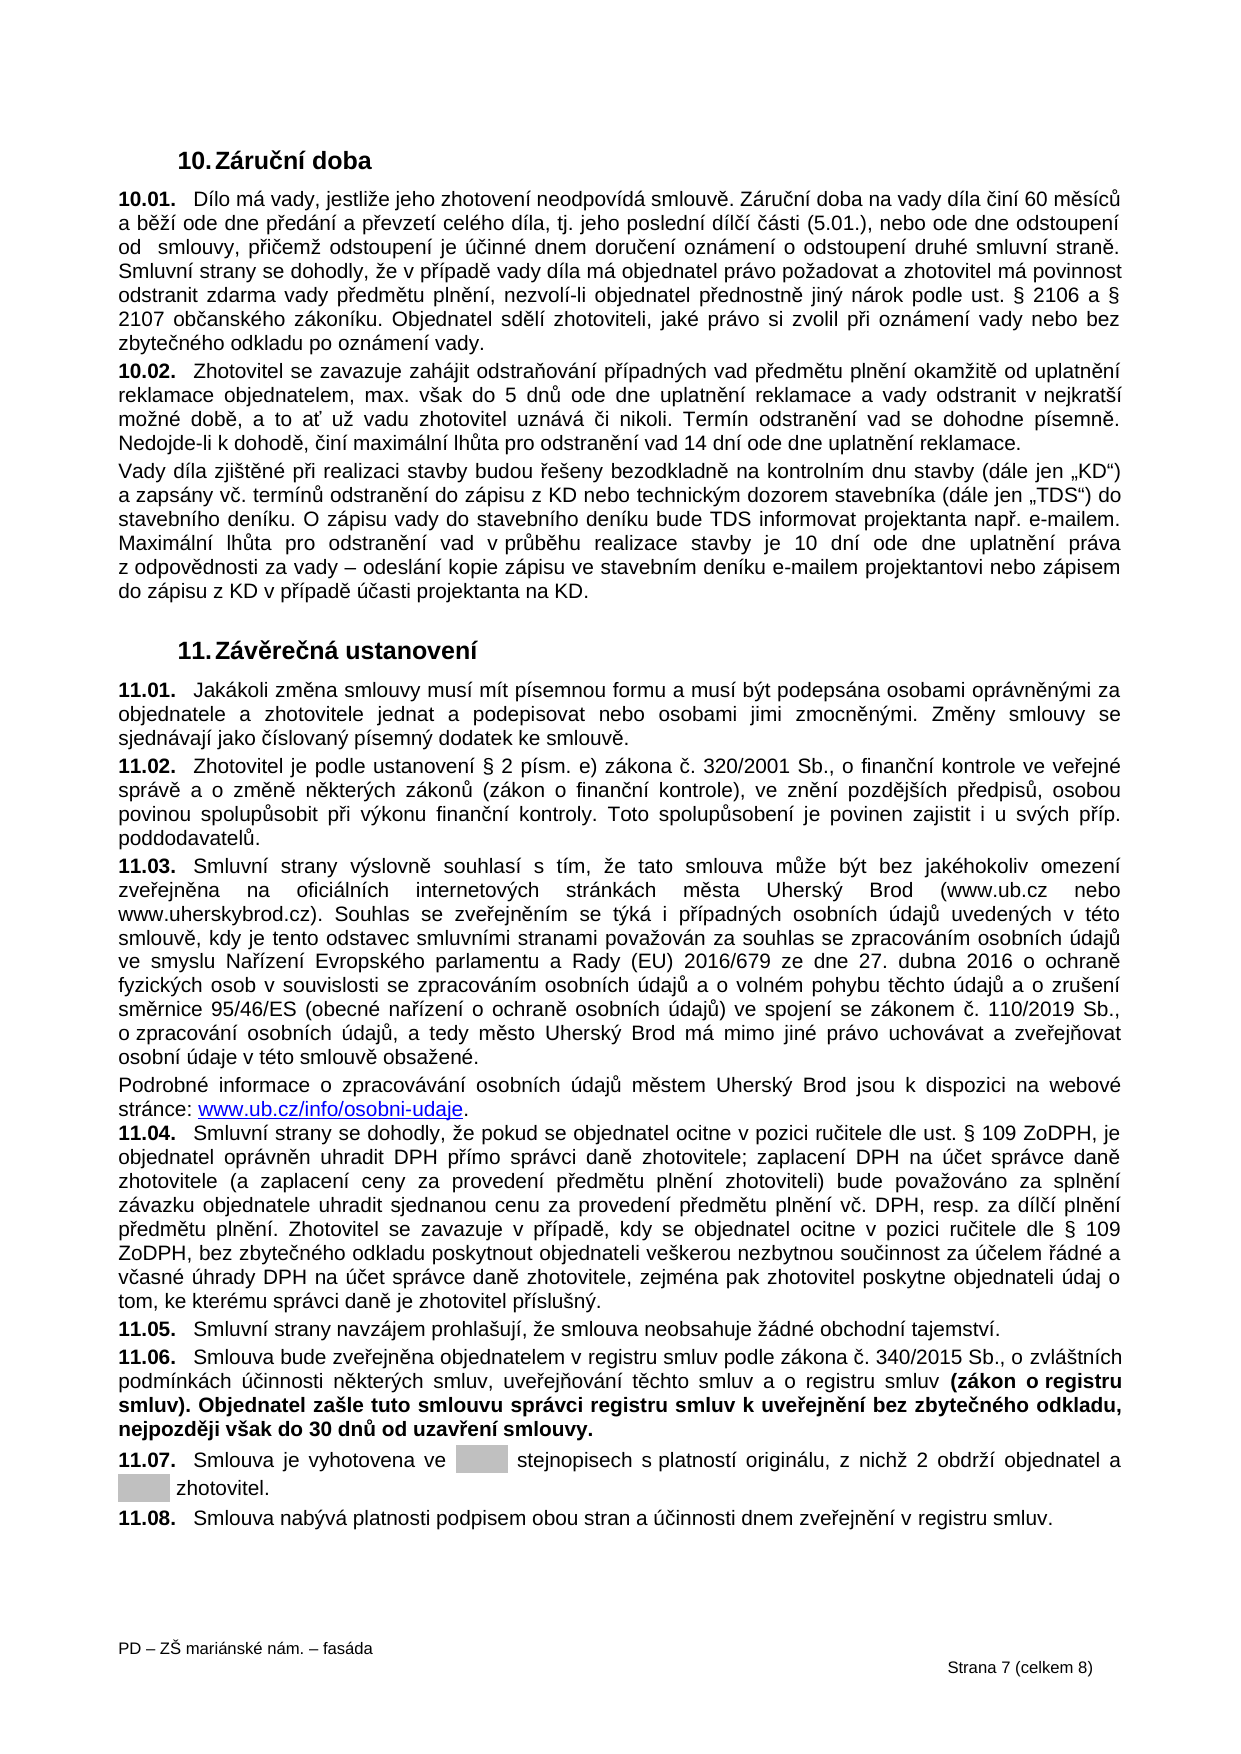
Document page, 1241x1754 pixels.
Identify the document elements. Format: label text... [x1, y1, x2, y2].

subtitle Záruční doba [177, 146, 1122, 175]
text Vady díla zjištěné při realizaci stavby budou řešeny bezodkladně na kontrolním dnu stavby (dále jen „KD“) a zapsány vč. termínů odstranění do zápisu z KD nebo technickým dozorem stavebníka (dále jen „TDS“) do stavebního deníku. O zápisu vady do stavebního deníku bude TDS informovat projektanta např. e-mailem. Maximální lhůta pro odstranění vad v průběhu realizace stavby je 10 dní ode dne uplatnění práva z odpovědnosti za vady – odeslání kopie zápisu ve stavebním deníku e-mailem projektantovi nebo zápisem do zápisu z KD v případě účasti projektanta na KD. [118, 459, 1122, 603]
subtitle Smluvní strany navzájem prohlašují, že smlouva neobsahuje žádné obchodní tajemství. [118, 1317, 1122, 1341]
subtitle Smlouva nabývá platnosti podpisem obou stran a účinnosti dnem zveřejnění v registru smluv. [118, 1506, 1122, 1530]
subtitle Smluvní strany se dohodly, že pokud se objednatel ocitne v pozici ručitele dle ust. § 109 ZoDPH, je objednatel oprávněn uhradit DPH přímo správci daně zhotovitele; zaplacení DPH na účet správce daně zhotovitele (a zaplacení ceny za provedení předmětu plnění zhotoviteli) bude považováno za splnění závazku objednatele uhradit sjednanou cenu za provedení předmětu plnění vč. DPH, resp. za dílčí plnění předmětu plnění. Zhotovitel se zavazuje v případě, kdy se objednatel ocitne v pozici ručitele dle § 109 ZoDPH, bez zbytečného odkladu poskytnout objednateli veškerou nezbytnou součinnost za účelem řádné a včasné úhrady DPH na účet správce daně zhotovitele, zejména pak zhotovitel poskytne objednateli údaj o tom, ke kterému správci daně je zhotovitel příslušný. [118, 1121, 1122, 1313]
subtitle Dílo má vady, jestliže jeho zhotovení neodpovídá smlouvě. Záruční doba na vady díla činí 60 měsíců a běží ode dne předání a převzetí celého díla, tj. jeho poslední dílčí části (5.01.), nebo ode dne odstoupení od smlouvy, přičemž odstoupení je účinné dnem doručení oznámení o odstoupení druhé smluvní straně. Smluvní strany se dohodly, že v případě vady díla má objednatel právo požadovat a zhotovitel má povinnost odstranit zdarma vady předmětu plnění, nezvolí-li objednatel přednostně jiný nárok podle ust. § 2106 a § 2107 občanského zákoníku. Objednatel sdělí zhotoviteli, jaké právo si zvolil při oznámení vady nebo bez zbytečného odkladu po oznámení vady. [118, 187, 1122, 355]
subtitle Smluvní strany výslovně souhlasí s tím, že tato smlouva může být bez jakéhokoliv omezení zveřejněna na oficiálních internetových stránkách města Uherský Brod (www.ub.cz nebo www.uherskybrod.cz). Souhlas se zveřejněním se týká i případných osobních údajů uvedených v této smlouvě, kdy je tento odstavec smluvními stranami považován za souhlas se zpracováním osobních údajů ve smyslu Nařízení Evropského parlamentu a Rady (EU) 2016/679 ze dne 27. dubna 2016 o ochraně fyzických osob v souvislosti se zpracováním osobních údajů a o volném pohybu těchto údajů a o zrušení směrnice 95/46/ES (obecné nařízení o ochraně osobních údajů) ve spojení se zákonem č. 110/2019 Sb., o zpracování osobních údajů, a tedy město Uherský Brod má mimo jiné právo uchovávat a zveřejňovat osobní údaje v této smlouvě obsažené. [118, 853, 1122, 1069]
subtitle Zhotovitel se zavazuje zahájit odstraňování případných vad předmětu plnění okamžitě od uplatnění reklamace objednatelem, max. však do 5 dnů ode dne uplatnění reklamace a vady odstranit v nejkratší možné době, a to ať už vadu zhotovitel uznává či nikoli. Termín odstranění vad se dohodne písemně. Nedojde-li k dohodě, činí maximální lhůta pro odstranění vad 14 dní ode dne uplatnění reklamace. [118, 359, 1122, 455]
subtitle Závěrečná ustanovení [177, 636, 1122, 665]
subtitle Smlouva bude zveřejněna objednatelem v registru smluv podle zákona č. 340/2015 Sb., o zvláštních podmínkách účinnosti některých smluv, uveřejňování těchto smluv a o registru smluv (zákon o registru smluv). Objednatel zašle tuto smlouvu správci registru smluv k uveřejnění bez zbytečného odkladu, nejpozději však do 30 dnů od uzavření smlouvy. [118, 1345, 1122, 1441]
subtitle Zhotovitel je podle ustanovení § 2 písm. e) zákona č. 320/2001 Sb., o finanční kontrole ve veřejné správě a o změně některých zákonů (zákon o finanční kontrole), ve znění pozdějších předpisů, osobou povinou spolupůsobit při výkonu finanční kontroly. Toto spolupůsobení je povinen zajistit i u svých příp. poddodavatelů. [118, 753, 1122, 849]
text Podrobné informace o zpracovávání osobních údajů městem Uherský Brod jsou k dispozici na webové stránce: www.ub.cz/info/osobni-udaje. [118, 1073, 1122, 1121]
subtitle Jakákoli změna smlouvy musí mít písemnou formu a musí být podepsána osobami oprávněnými za objednatele a zhotovitele jednat a podepisovat nebo osobami jimi zmocněnými. Změny smlouvy se sjednávají jako číslovaný písemný dodatek ke smlouvě. [118, 677, 1122, 749]
subtitle Smlouva je vyhotovena ve stejnopisech s platností originálu, z nichž 2 obdrží objednatel a zhotovitel. [118, 1445, 1122, 1502]
